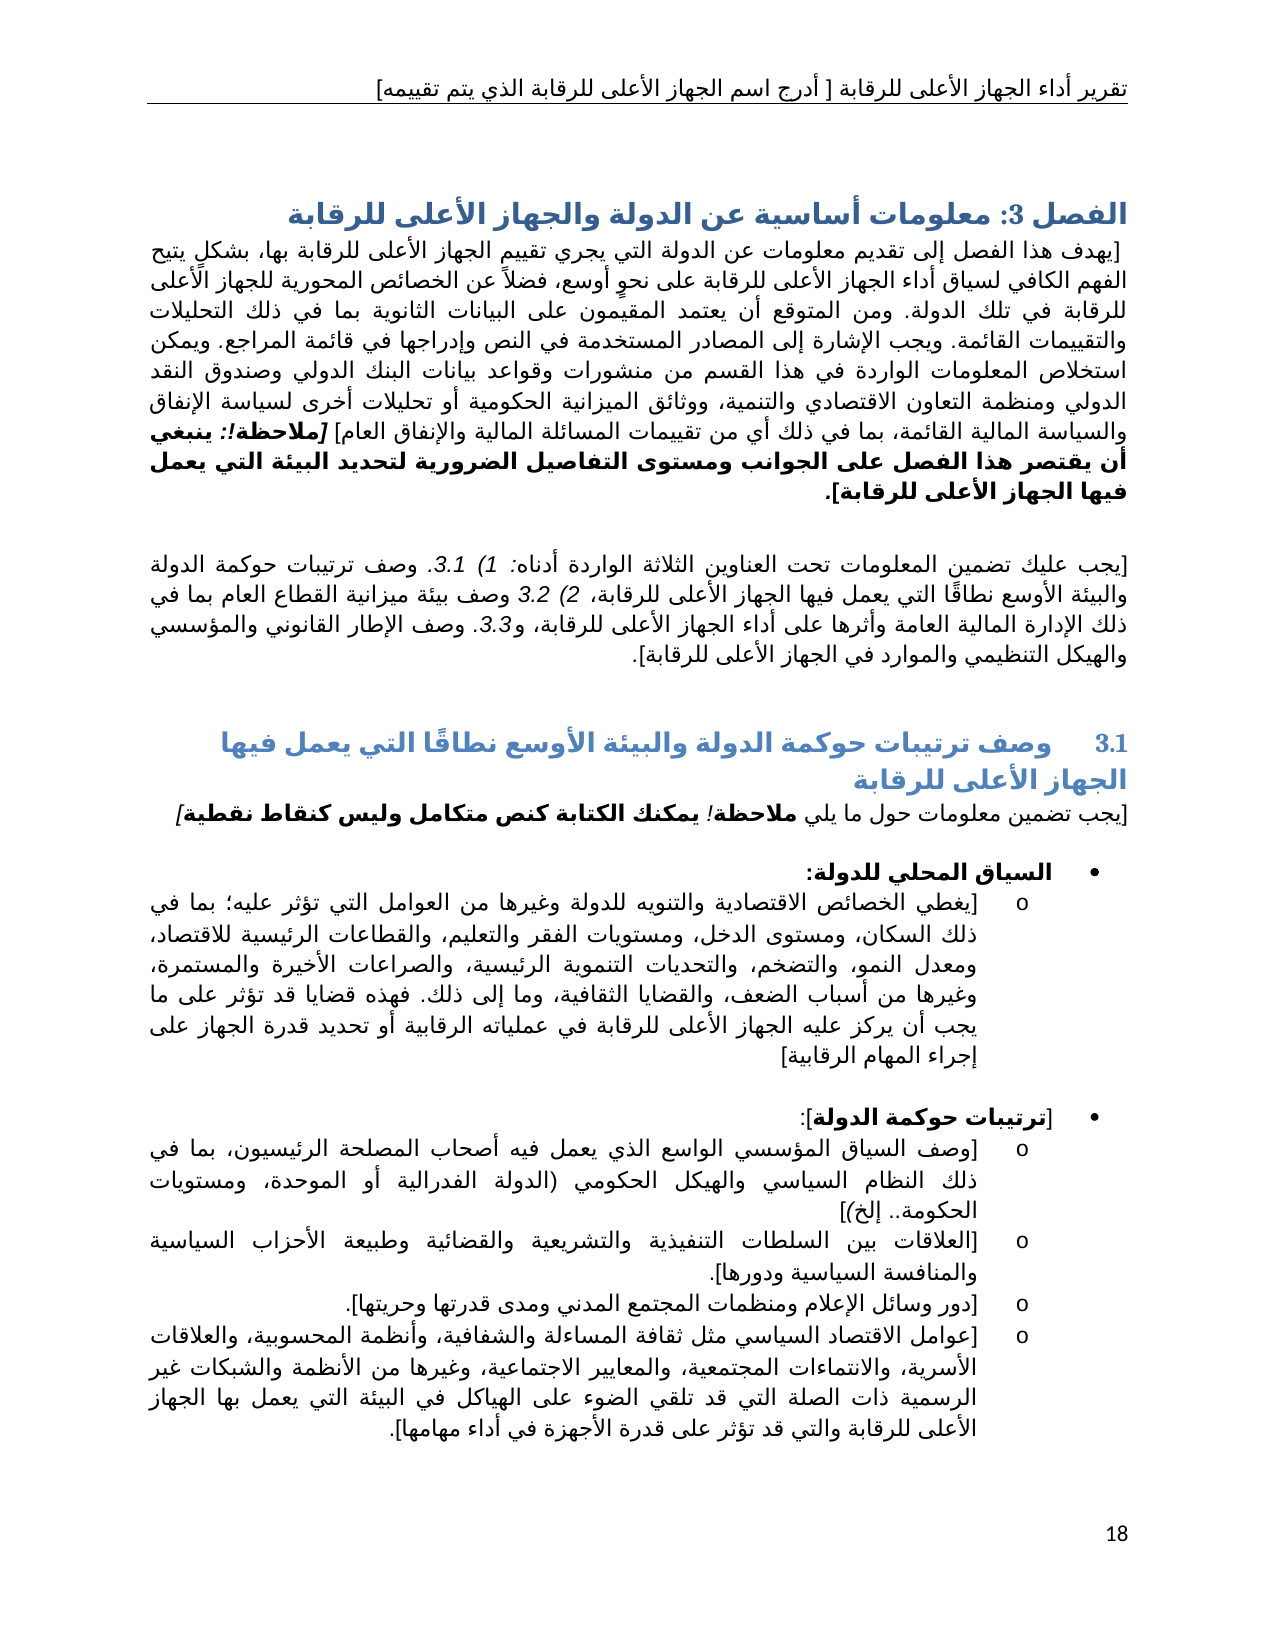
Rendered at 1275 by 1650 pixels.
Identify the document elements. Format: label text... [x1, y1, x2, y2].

list [وصف السياق المؤسسي الواسع الذي يعمل فيه أصحاب المصلحة الرئيسيون، بما في ذلك النظام السياسي والهيكل الحكومي (الدولة الفدرالية أو الموحدة، ومستويات الحكومة.. إلخ)] [147, 1134, 1016, 1223]
list [العلاقات بين السلطات التنفيذية والتشريعية والقضائية وطبيعة الأحزاب السياسية والمنافسة السياسية ودورها]. [147, 1227, 1016, 1286]
text [يهدف ھذا الفصل إلى تقديم معلومات عن الدولة التي یجري تقییم الجهاز الأعلى للرقابة بھا، بشكلٍ يتيح الفھم الكافي لسیاق أداء الجهاز الأعلى للرقابة على نحوٍ أوسع، فضلاً عن الخصائص المحورية للجھاز الأعلى للرقابة في تلك الدولة. ومن المتوقع أن يعتمد المقيمون على البيانات الثانوية بما في ذلك التحليلات والتقييمات القائمة. ويجب الإشارة إلى المصادر المستخدمة في النص وإدراجها في قائمة المراجع. ويمكن استخلاص المعلومات الواردة في هذا القسم من منشورات وقواعد بيانات البنك الدولي وصندوق النقد الدولي ومنظمة التعاون الاقتصادي والتنمية، ووثائق الميزانية الحكومية أو تحليلات أخرى لسياسة الإنفاق والسياسة المالية القائمة، بما في ذلك أي من تقييمات المسائلة المالية والإنفاق العام] [ملاحظة!: ينبغي أن يقتصر هذا الفصل على الجوانب ومستوى التفاصيل الضرورية لتحديد البيئة التي يعمل فيها الجهاز الأعلى للرقابة]. [147, 237, 1128, 505]
list [يغطي الخصائص الاقتصادية والتنويه للدولة وغيرها من العوامل التي تؤثر عليه؛ بما في ذلك السكان، ومستوى الدخل، ومستويات الفقر والتعليم، والقطاعات الرئيسية للاقتصاد، ومعدل النمو، والتضخم، والتحديات التنموية الرئيسية، والصراعات الأخيرة والمستمرة، وغيرها من أسباب الضعف، والقضايا الثقافية، وما إلى ذلك. فهذه قضايا قد تؤثر على ما يجب أن يركز عليه الجهاز الأعلى للرقابة في عملياته الرقابية أو تحديد قدرة الجهاز على إجراء المهام الرقابية] [147, 889, 1016, 1068]
text [يجب تضمين معلومات حول ما يلي ملاحظة! يمكنك الكتابة كنص متكامل وليس كنقاط نقطية] [147, 800, 1128, 826]
list [عوامل الاقتصاد السياسي مثل ثقافة المساءلة والشفافية، وأنظمة المحسوبية، والعلاقات الأسرية، والانتماءات المجتمعية، والمعايير الاجتماعية، وغيرها من الأنظمة والشبكات غير الرسمية ذات الصلة التي قد تلقي الضوء على الهياكل في البيئة التي يعمل بها الجهاز الأعلى للرقابة والتي قد تؤثر على قدرة الأجهزة في أداء مهامها]. [147, 1322, 1016, 1441]
subtitle الفصل 3: معلومات أساسية عن الدولة والجهاز الأعلى للرقابة [147, 197, 1128, 232]
list [دور وسائل الإعلام ومنظمات المجتمع المدني ومدى قدرتها وحريتها]. [147, 1289, 1016, 1318]
list [ترتيبات حوكمة الدولة]: [147, 1104, 1091, 1131]
list السياق المحلي للدولة: [147, 859, 1091, 885]
subtitle 3.1 وصف ترتيبات حوكمة الدولة والبيئة الأوسع نطاقًا التي يعمل فيها الجهاز الأعلى للرقابة [147, 728, 1128, 795]
text [يجب عليك تضمين المعلومات تحت العناوين الثلاثة الواردة أدناه: 1) 3.1. وصف ترتيبات حوكمة الدولة والبيئة الأوسع نطاقًا التي يعمل فيها الجهاز الأعلى للرقابة، 2) 3.2 وصف بيئة ميزانية القطاع العام بما في ذلك الإدارة المالية العامة وأثرها على أداء الجهاز الأعلى للرقابة، و3.3. وصف الإطار القانوني والمؤسسي والهيكل التنظيمي والموارد في الجهاز الأعلى للرقابة]. [147, 551, 1128, 668]
